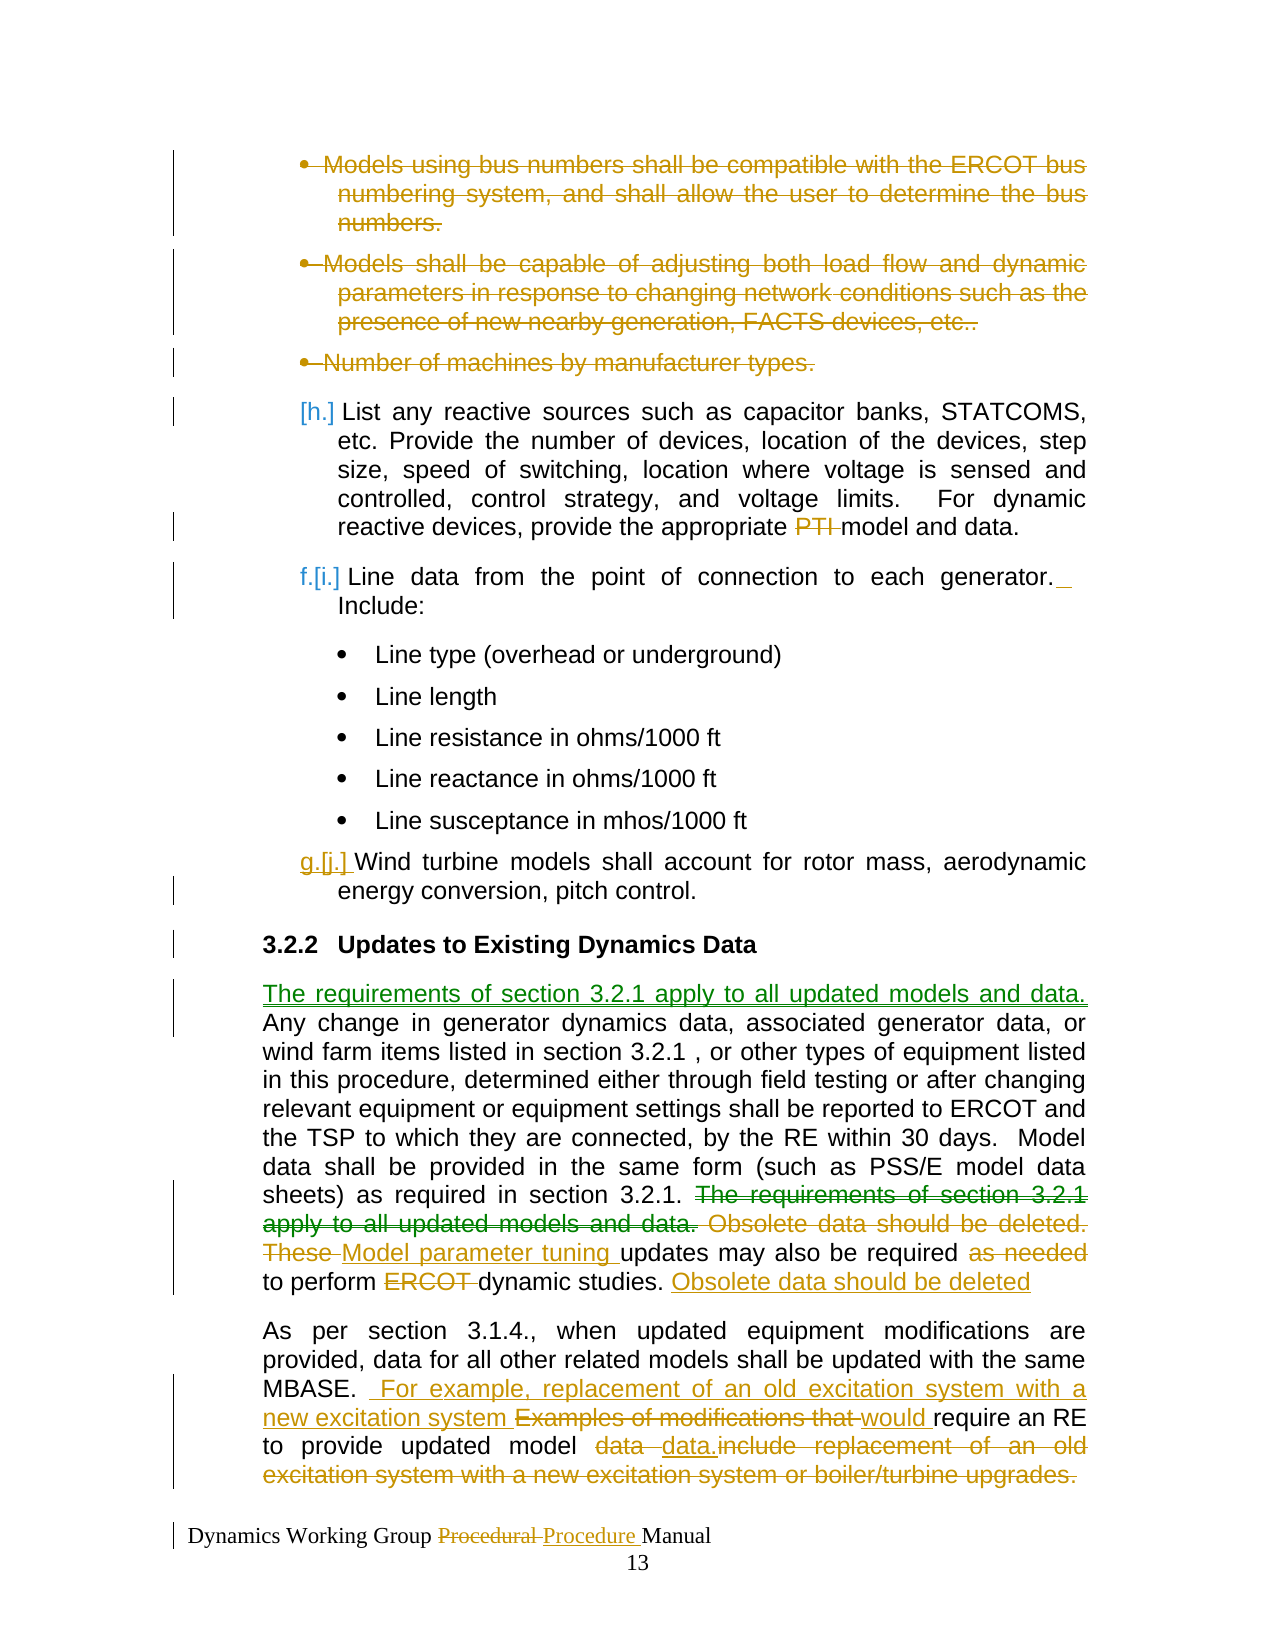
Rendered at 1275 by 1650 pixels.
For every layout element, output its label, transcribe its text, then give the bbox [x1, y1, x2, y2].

list Wind turbine models shall account for rotor mass, aerodynamic energy conversion, pitch control. [300, 847, 1087, 904]
list Line type (overhead or underground) [337, 640, 1087, 669]
list List any reactive sources such as capacitor banks, STATCOMS, etc. Provide the number of devices, location of the devices, step size, speed of switching, location where voltage is sensed and controlled, control strategy, and voltage limits. For dynamic reactive devices, provide the appropriate model and data. [300, 397, 1087, 541]
list Line length [337, 682, 1087, 711]
list As per section 3.1.4., when updated equipment modifications are provided, data for all other related models shall be updated with the same MBASE. require an RE to provide updated model [262, 1316, 1087, 1489]
list Line resistance in ohms/1000 ft [337, 723, 1087, 752]
list Line susceptance in mhos/1000 ft [337, 806, 1087, 834]
list Line reactance in ohms/1000 ft [337, 764, 1087, 793]
list Any change in generator dynamics data, associated generator data, or wind farm items listed in section 3.2.1 , or other types of equipment listed in this procedure, determined either through field testing or after changing relevant equipment or equipment settings shall be reported to ERCOT and the TSP to which they are connected, by the RE within 30 days. Model data shall be provided in the same form (such as PSS/E model data sheets) as required in section 3.2.1. updates may also be required to perform dynamic studies. [262, 1007, 1087, 1225]
list Any change in generator dynamics data, associated generator data, or wind farm items listed in section 3.2.1 , or other types of equipment listed in this procedure, determined either through field testing or after changing relevant equipment or equipment settings shall be reported to ERCOT and the TSP to which they are connected, by the RE within 30 days. Model data shall be provided in the same form (such as PSS/E model data sheets) as required in section 3.2.1. updates may also be required to perform dynamic studies. [262, 1226, 1087, 1295]
subtitle Updates to Existing Dynamics Data [262, 929, 1087, 958]
list Line data from the point of connection to each generator. Include: [300, 562, 1087, 619]
